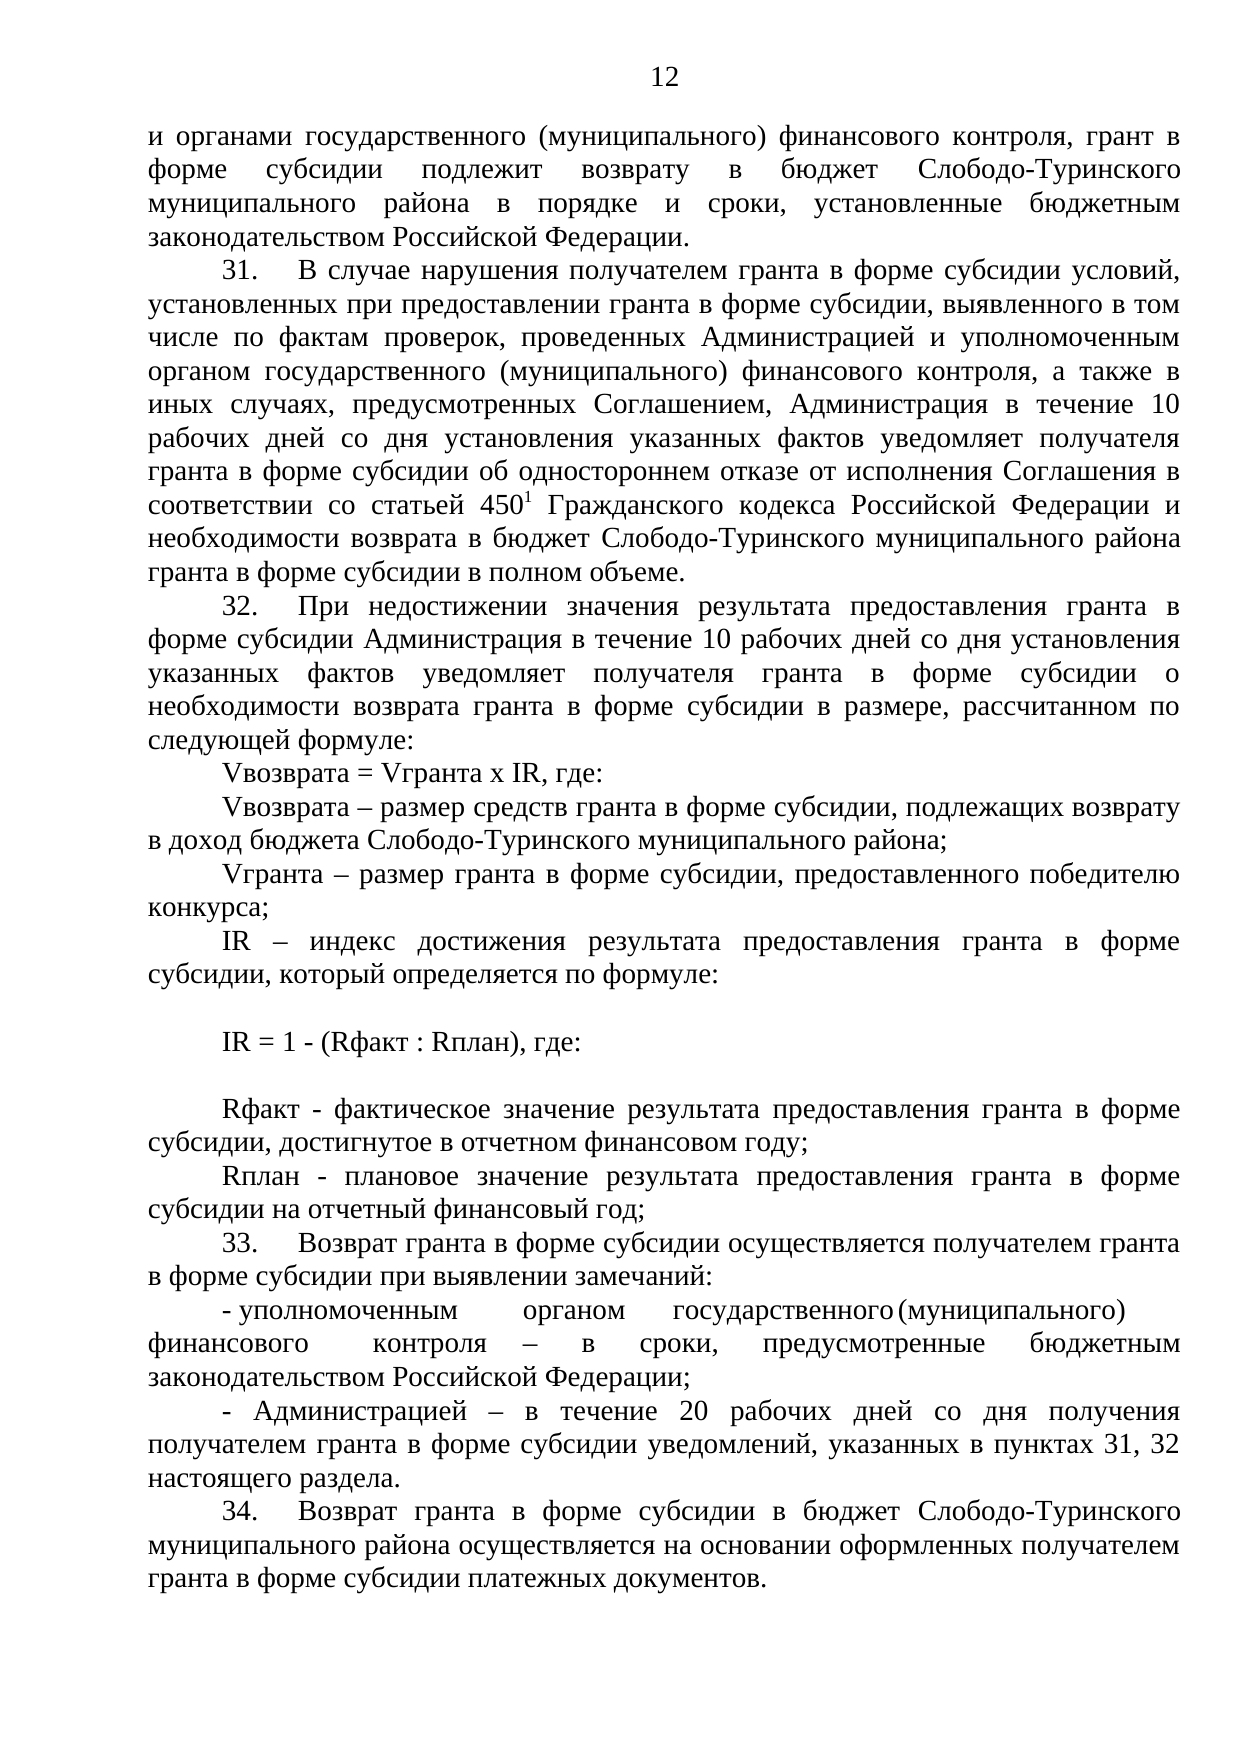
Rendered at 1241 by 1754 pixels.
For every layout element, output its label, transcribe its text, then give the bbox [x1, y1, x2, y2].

text - Администрацией – в течение 20 рабочих дней со дня получения получателем гранта в форме субсидии уведомлений, указанных в пунктах 31, 32 настоящего раздела. [148, 1393, 1181, 1493]
text IR = 1 - (Rфакт : Rплан), где: [148, 1024, 1181, 1057]
text Vгранта – размер гранта в форме субсидии, предоставленного победителю конкурса; [148, 856, 1181, 923]
text Rплан - плановое значение результата предоставления гранта в форме субсидии на отчетный финансовый год; [148, 1158, 1181, 1225]
text 31. В случае нарушения получателем гранта в форме субсидии условий, установленных при предоставлении гранта в форме субсидии, выявленного в том числе по фактам проверок, проведенных Администрацией и уполномоченным органом государственного (муниципального) финансового контроля, а также в иных случаях, предусмотренных Соглашением, Администрация в течение 10 рабочих дней со дня установления указанных фактов уведомляет получателя гранта в форме субсидии об одностороннем отказе от исполнения Соглашения в соответствии со статьей 4501 Гражданского кодекса Российской Федерации и необходимости возврата в бюджет Слободо-Туринского муниципального района гранта в форме субсидии в полном объеме. [148, 252, 1181, 588]
text Vвозврата – размер средств гранта в форме субсидии, подлежащих возврату в доход бюджета Слободо-Туринского муниципального района; [148, 789, 1181, 856]
text 33. Возврат гранта в форме субсидии осуществляется получателем гранта в форме субсидии при выявлении замечаний: [148, 1225, 1181, 1292]
text Vвозврата = Vгранта х IR, где: [148, 755, 1181, 789]
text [148, 118, 1181, 252]
text - уполномоченным органом государственного (муниципального) финансового контроля – в сроки, предусмотренные бюджетным законодательством Российской Федерации; [148, 1292, 1181, 1393]
text IR – индекс достижения результата предоставления гранта в форме субсидии, который определяется по формуле: [148, 923, 1181, 990]
text 32. При недостижении значения результата предоставления гранта в форме субсидии Администрация в течение 10 рабочих дней со дня установления указанных фактов уведомляет получателя гранта в форме субсидии о необходимости возврата гранта в форме субсидии в размере, рассчитанном по следующей формуле: [148, 588, 1181, 755]
text 34. Возврат гранта в форме субсидии в бюджет Слободо-Туринского муниципального района осуществляется на основании оформленных получателем гранта в форме субсидии платежных документов. [148, 1493, 1181, 1594]
text Rфакт - фактическое значение результата предоставления гранта в форме субсидии, достигнутое в отчетном финансовом году; [148, 1091, 1181, 1158]
